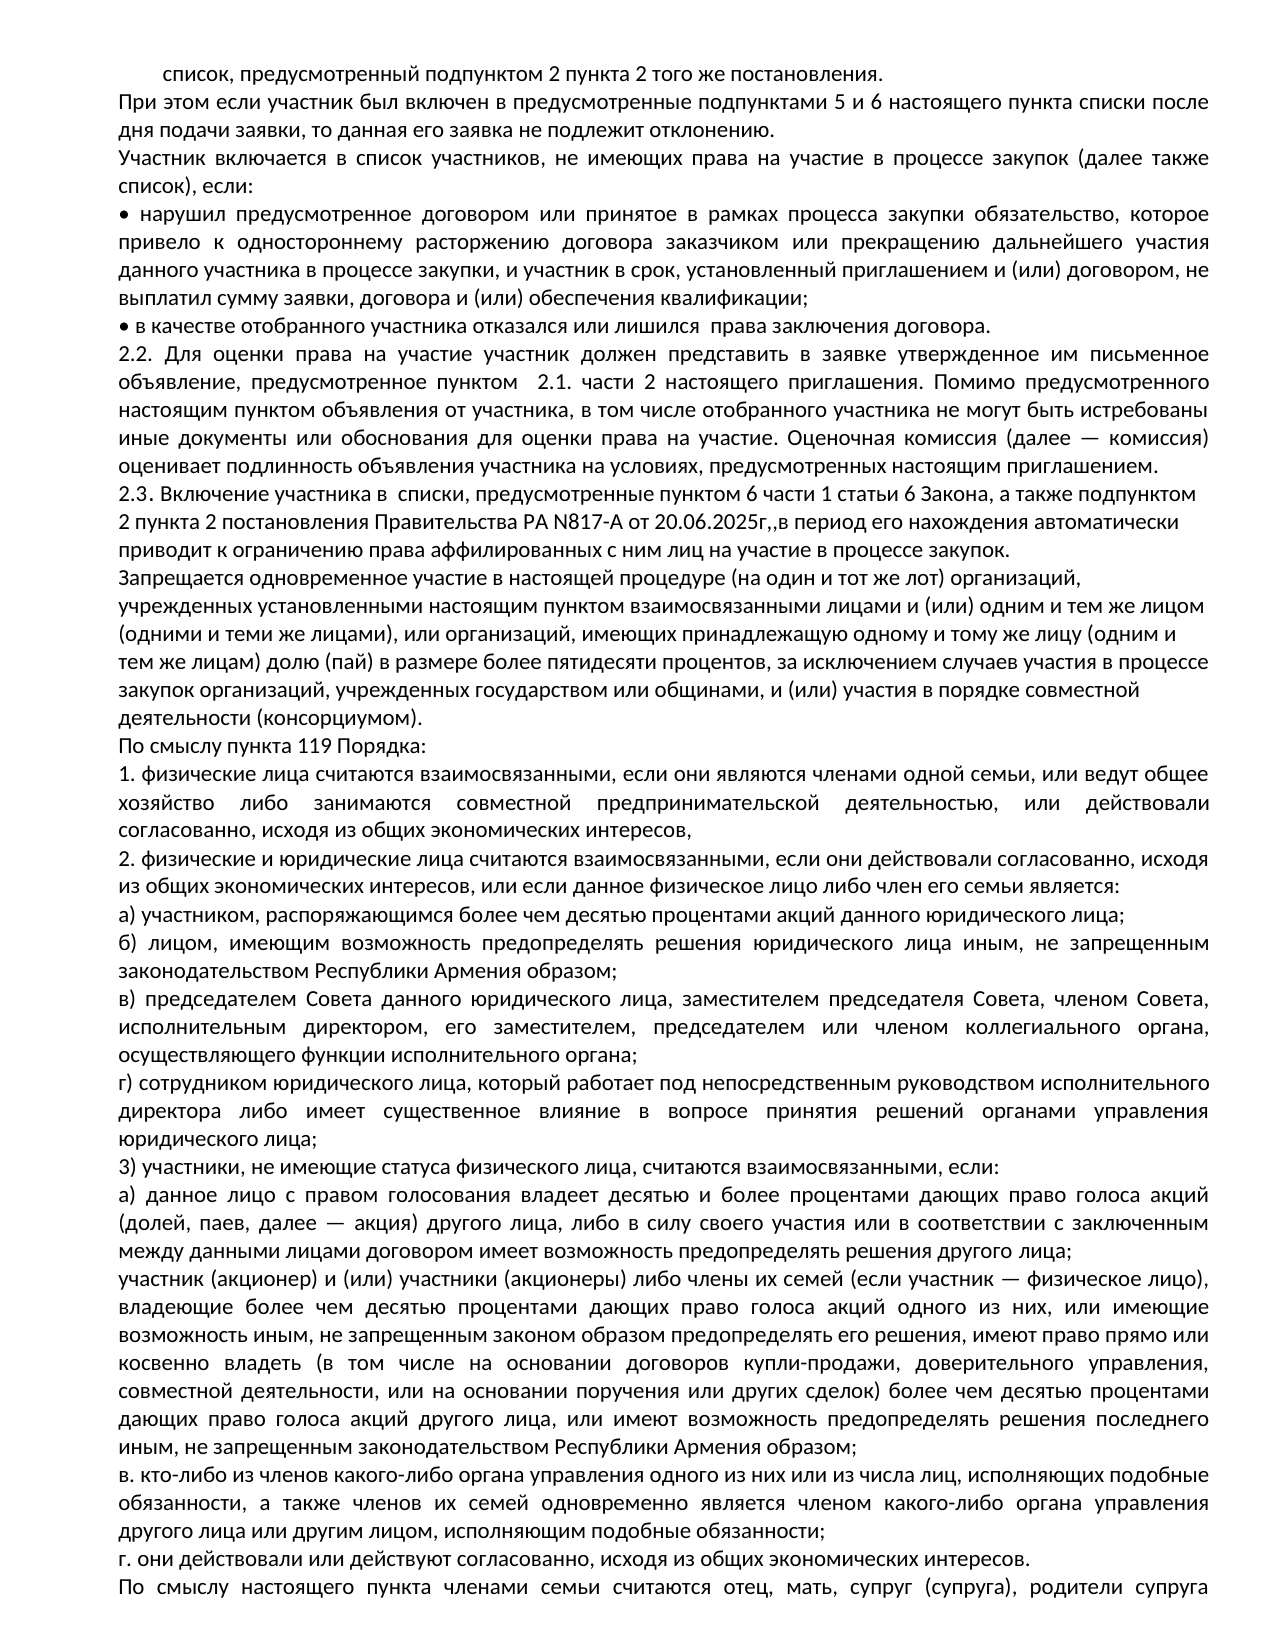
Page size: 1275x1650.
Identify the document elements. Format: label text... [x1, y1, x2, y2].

text • нарушил предусмотренное договором или принятое в рамках процесса закупки обязательство, которое привело к одностороннему расторжению договора заказчиком или прекращению дальнейшего участия данного участника в процессе закупки, и участник в срок, установленный приглашением и (или) договором, не выплатил сумму заявки, договора и (или) обеспечения квалификации; [118, 199, 1211, 311]
text г) сотрудником юридического лица, который работает под непосредственным руководством исполнительного директора либо имеет существенное влияние в вопросе принятия решений органами управления юридического лица; [118, 1068, 1211, 1152]
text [118, 1572, 1211, 1600]
text а) участником, распоряжающимся более чем десятью процентами акций данного юридического лица; [118, 900, 1211, 928]
text По смыслу пункта 119 Порядка: [118, 732, 1211, 759]
text в) председателем Совета данного юридического лица, заместителем председателя Совета, членом Совета, исполнительным директором, его заместителем, председателем или членом коллегиального органа, осуществляющего функции исполнительного органа; [118, 984, 1211, 1068]
text г. они действовали или действуют согласованно, исходя из общих экономических интересов. [118, 1544, 1211, 1572]
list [162, 59, 1211, 87]
text б) лицом, имеющим возможность предопределять решения юридического лица иным, не запрещенным законодательством Республики Армения образом; [118, 928, 1211, 984]
text Участник включается в список участников, не имеющих права на участие в процессе закупок (далее также список), если: [118, 143, 1211, 199]
text участник (акционер) и (или) участники (акционеры) либо члены их семей (если участник — физическое лицо), владеющие более чем десятью процентами дающих право голоса акций одного из них, или имеющие возможность иным, не запрещенным законом образом предопределять его решения, имеют право прямо или косвенно владеть (в том числе на основании договоров купли-продажи, доверительного управления, совместной деятельности, или на основании поручения или других сделок) более чем десятью процентами дающих право голоса акций другого лица, или имеют возможность предопределять решения последнего иным, не запрещенным законодательством Республики Армения образом; [118, 1264, 1211, 1460]
text При этом если участник был включен в предусмотренные подпунктами 5 и 6 настоящего пункта списки после дня подачи заявки, то данная его заявка не подлежит отклонению. [118, 87, 1211, 143]
text а) данное лицо с правом голосования владеет десятью и более процентами дающих право голоса акций (долей, паев, далее — акция) другого лица, либо в силу своего участия или в соответствии с заключенным между данными лицами договором имеет возможность предопределять решения другого лица; [118, 1180, 1211, 1264]
text в. кто-либо из членов какого-либо органа управления одного из них или из числа лиц, исполняющих подобные обязанности, а также членов их семей одновременно является членом какого-либо органа управления другого лица или другим лицом, исполняющим подобные обязанности; [118, 1460, 1211, 1544]
text 2.3․ Включение участника в списки, предусмотренные пунктом 6 части 1 статьи 6 Закона, а также подпунктом 2 пункта 2 постановления Правительства РА N817-А от 20.06.2025г,,в период его нахождения автоматически приводит к ограничению права аффилированных с ним лиц на участие в процессе закупок. [118, 479, 1211, 563]
text 2. физические и юридические лица считаются взаимосвязанными, если они действовали согласованно, исходя из общих экономических интересов, или если данное физическое лицо либо член его семьи является: [118, 844, 1211, 900]
text 3) участники, не имеющие статуса физического лица, считаются взаимосвязанными, если: [118, 1152, 1211, 1180]
text 1. физические лица считаются взаимосвязанными, если они являются членами одной семьи, или ведут общее хозяйство либо занимаются совместной предпринимательской деятельностью, или действовали согласованно, исходя из общих экономических интересов, [118, 759, 1211, 844]
text • в качестве отобранного участника отказался или лишился права заключения договора. [118, 311, 1211, 339]
text 2.2. Для оценки права на участие участник должен представить в заявке утвержденное им письменное объявление, предусмотренное пунктом 2.1. части 2 настоящего приглашения. Помимо предусмотренного настоящим пунктом объявления от участника, в том числе отобранного участника не могут быть истребованы иные документы или обоснования для оценки права на участие. Оценочная комиссия (далее — комиссия) оценивает подлинность объявления участника на условиях, предусмотренных настоящим приглашением. [118, 339, 1211, 479]
text Запрещается одновременное участие в настоящей процедуре (на один и тот же лот) организаций, учрежденных установленными настоящим пунктом взаимосвязанными лицами и (или) одним и тем же лицом (одними и теми же лицами), или организаций, имеющих принадлежащую одному и тому же лицу (одним и тем же лицам) долю (пай) в размере более пятидесяти процентов, за исключением случаев участия в процессе закупок организаций, учрежденных государством или общинами, и (или) участия в порядке совместной деятельности (консорциумом). [118, 563, 1211, 732]
